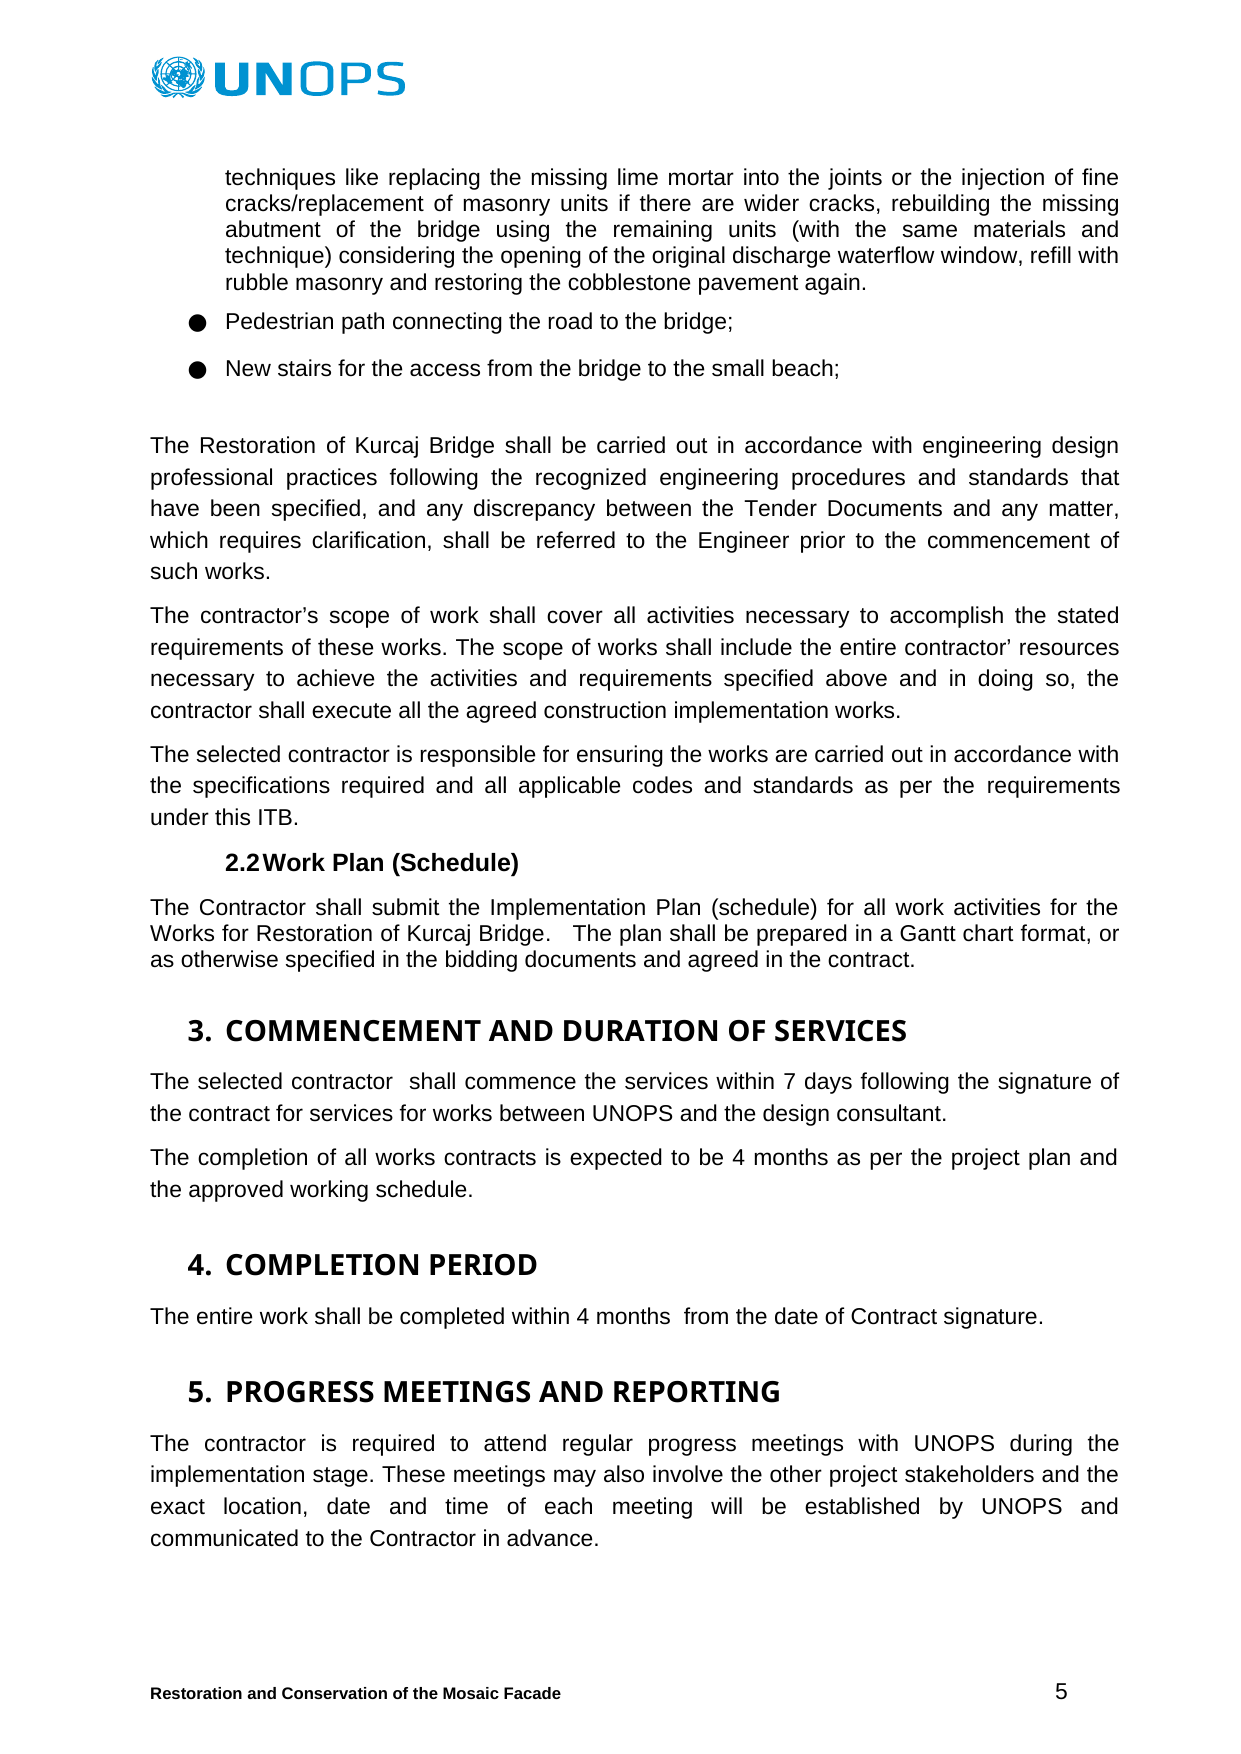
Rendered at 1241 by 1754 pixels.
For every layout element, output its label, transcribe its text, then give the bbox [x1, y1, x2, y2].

text The selected contractor is responsible for ensuring the works are carried out in accordance with the specifications required and all applicable codes and standards as per the requirements under this ITB. [150, 741, 1120, 830]
text The Contractor shall submit the Implementation Plan (schedule) for all work activities for the Works for Restoration of Kurcaj Bridge. The plan shall be prepared in a Gantt chart format, or as otherwise specified in the bidding documents and agreed in the contract. [150, 894, 1120, 973]
list New stairs for the access from the bridge to the small beach; [187, 342, 1120, 389]
text The Restoration of Kurcaj Bridge shall be carried out in accordance with engineering design professional practices following the recognized engineering procedures and standards that have been specified, and any discrepancy between the Tender Documents and any matter, which requires clarification, shall be referred to the Engineer prior to the commencement of such works. [150, 432, 1120, 584]
subtitle Commencement and Duration of Services [187, 1010, 1120, 1050]
subtitle Completion period [187, 1244, 1120, 1284]
list Pedestrian path connecting the road to the bridge; [187, 295, 1120, 342]
text The entire work shall be completed within 4 months from the date of Contract signature. [150, 1303, 1120, 1329]
text The selected contractor shall commence the services within 7 days following the signature of the contract for services for works between UNOPS and the design consultant. [150, 1068, 1120, 1126]
text The completion of all works contracts is expected to be 4 months as per the project plan and the approved working schedule. [150, 1144, 1120, 1202]
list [187, 163, 1120, 295]
subtitle Work Plan (Schedule) [225, 848, 1120, 877]
text The contractor is required to attend regular progress meetings with UNOPS during the implementation stage. These meetings may also involve the other project stakeholders and the exact location, date and time of each meeting will be established by UNOPS and communicated to the Contractor in advance. [150, 1430, 1120, 1551]
subtitle Progress Meetings and reporting [187, 1372, 1120, 1411]
text The contractor’s scope of work shall cover all activities necessary to accomplish the stated requirements of these works. The scope of works shall include the entire contractor’ resources necessary to achieve the activities and requirements specified above and in doing so, the contractor shall execute all the agreed construction implementation works. [150, 602, 1120, 723]
